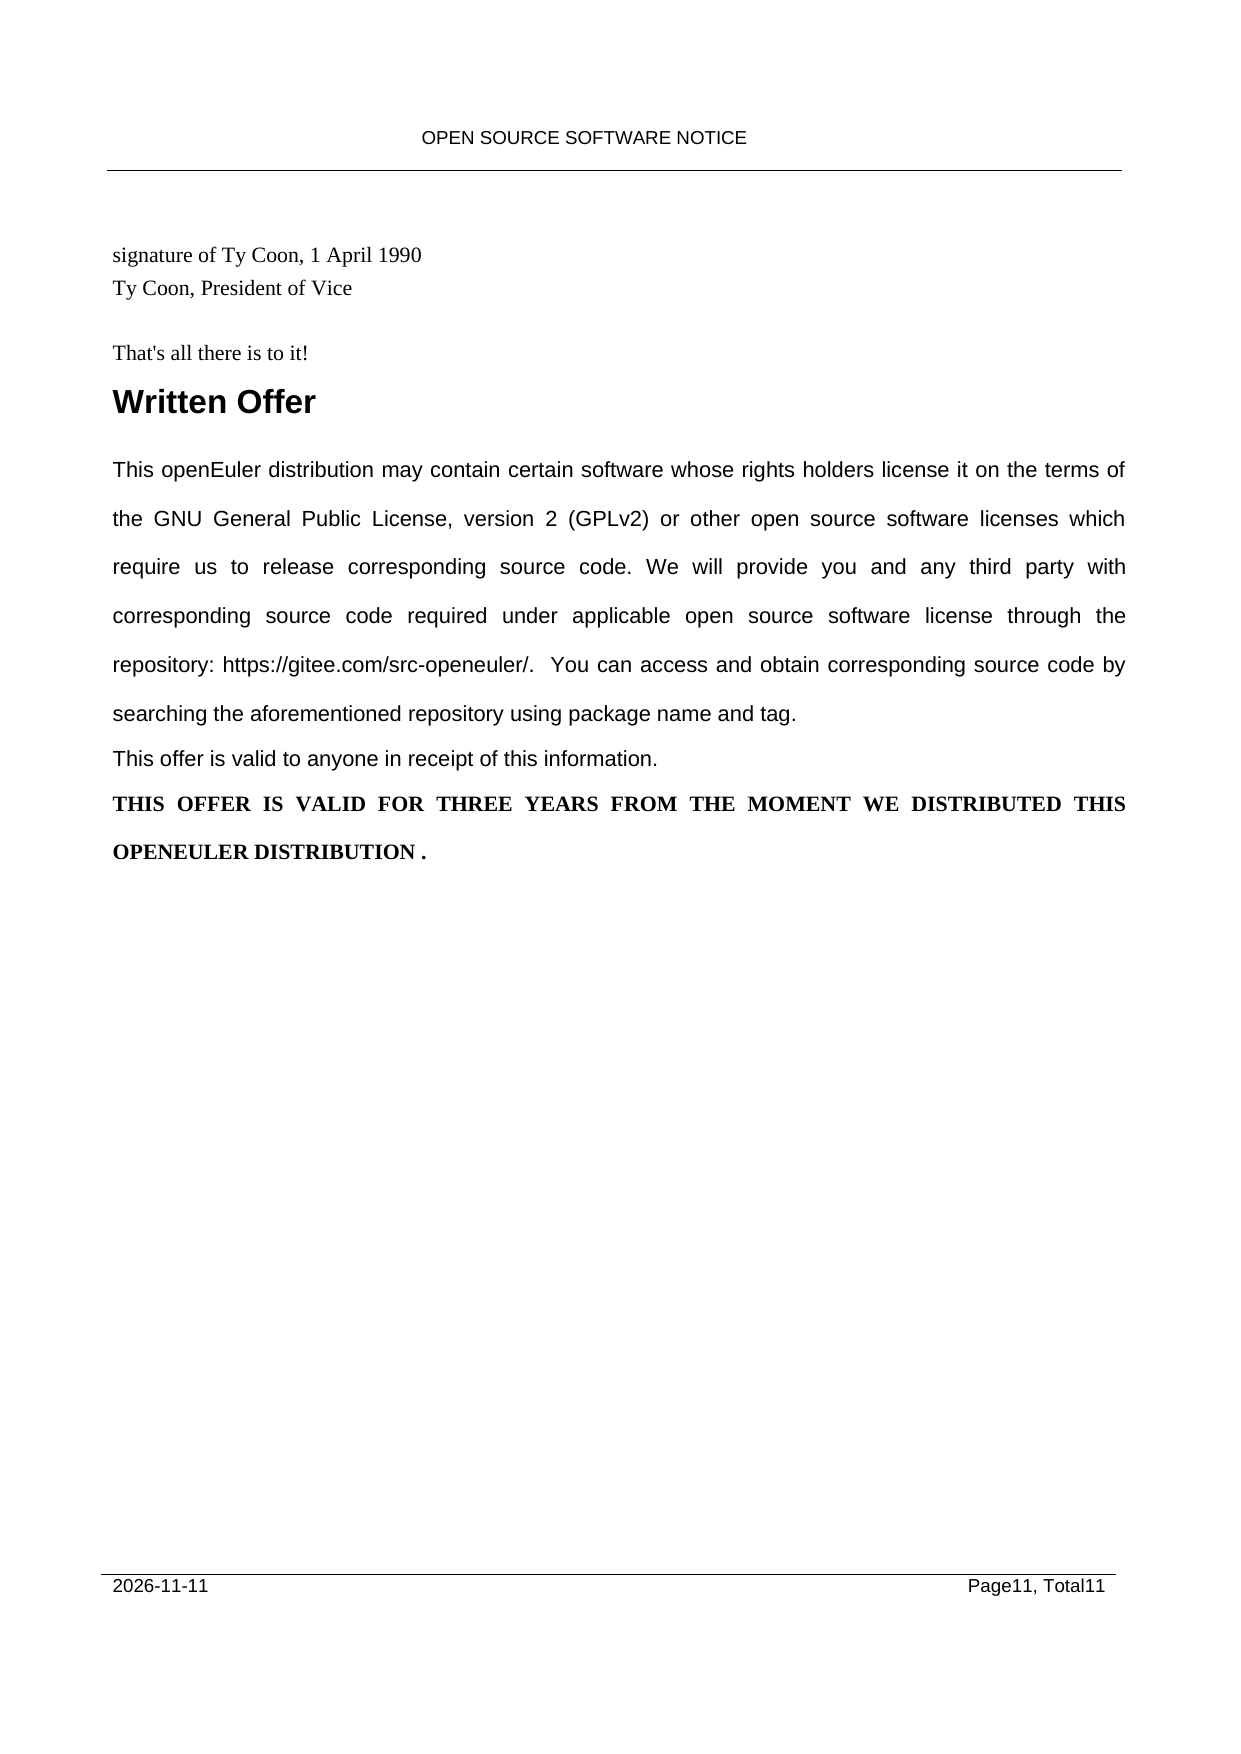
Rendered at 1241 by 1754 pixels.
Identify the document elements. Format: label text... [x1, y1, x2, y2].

text THIS OFFER IS VALID FOR THREE YEARS FROM THE MOMENT WE DISTRIBUTED THIS OPENEULER DISTRIBUTION . [112, 787, 1128, 868]
text This offer is valid to anyone in receipt of this information. [112, 742, 1128, 774]
text This openEuler distribution may contain certain software whose rights holders license it on the terms of the GNU General Public License, version 2 (GPLv2) or other open source software licenses which require us to release corresponding source code. We will provide you and any third party with corresponding source code required under applicable open source software license through the repository: https://gitee.com/src-openeuler/. You can access and obtain corresponding source code by searching the aforementioned repository using package name and tag. [112, 453, 1128, 729]
text Written Offer [112, 369, 1128, 434]
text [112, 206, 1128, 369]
